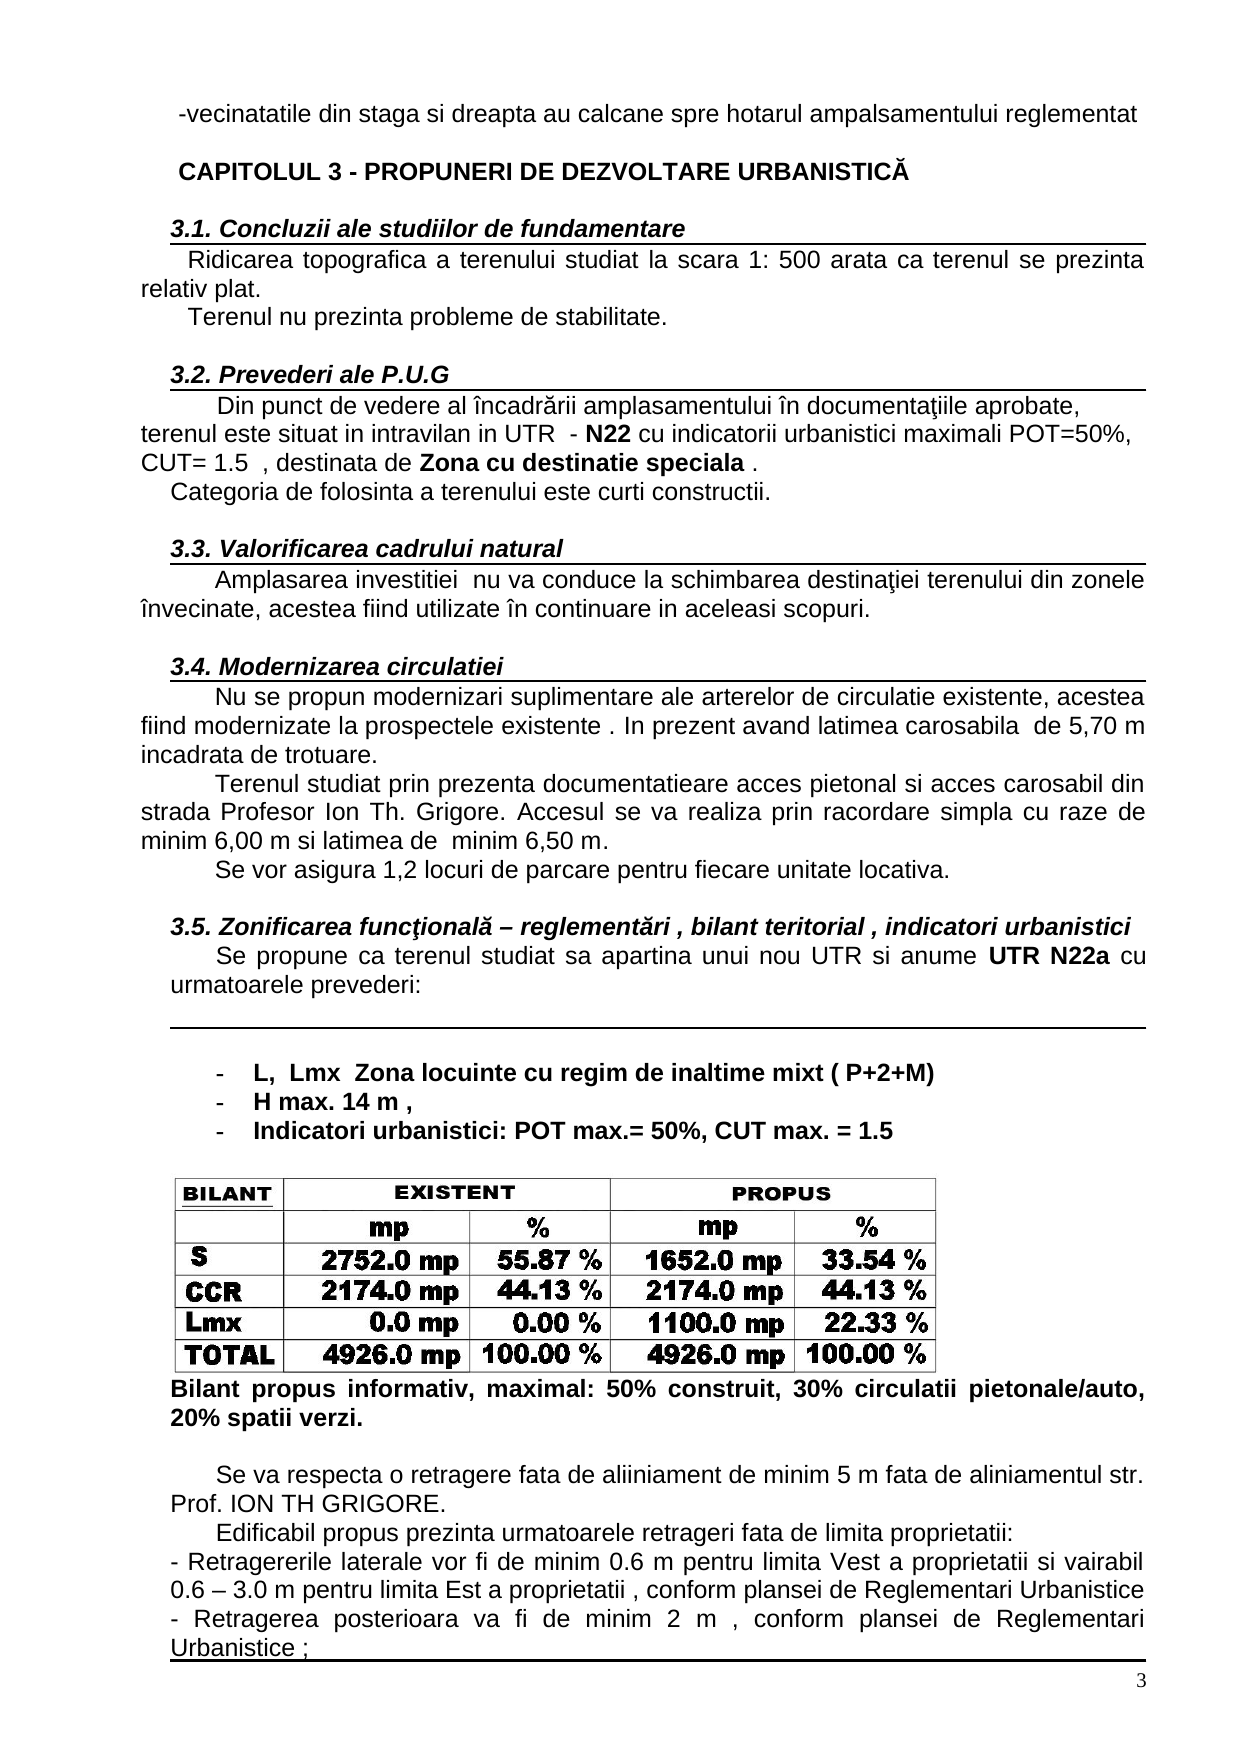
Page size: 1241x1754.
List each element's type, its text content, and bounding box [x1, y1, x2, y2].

text Ridicarea topografica a terenului studiat la scara 1: 500 arata ca terenul se prezinta relativ plat. [141, 245, 1146, 302]
text Se vor asigura 1,2 locuri de parcare pentru fiecare unitate locativa. [141, 855, 1146, 884]
text Amplasarea investitiei nu va conduce la schimbarea destinaţiei terenului din zonele învecinate, acestea fiind utilizate în continuare in aceleasi scopuri. [141, 565, 1146, 623]
text Terenul nu prezinta probleme de stabilitate. [141, 302, 1146, 331]
text Terenul studiat prin prezenta documentatieare acces pietonal si acces carosabil din strada Profesor Ion Th. Grigore. Accesul se va realiza prin racordare simpla cu raze de minim 6,00 m si latimea de minim 6,50 m. [141, 769, 1146, 855]
text -vecinatatile din staga si dreapta au calcane spre hotarul ampalsamentului reglementat [178, 99, 1146, 128]
text Categoria de folosinta a terenului este curti constructii. [141, 477, 1146, 506]
text - Retragererile laterale vor fi de minim 0.6 m pentru limita Vest a proprietatii si vairabil 0.6 – 3.0 m pentru limita Est a proprietatii , conform plansei de Reglementari Urbanistice [170, 1547, 1146, 1604]
list L, Lmx Zona locuinte cu regim de inaltime mixt ( P+2+M) [216, 1058, 1146, 1087]
text Se propune ca terenul studiat sa apartina unui nou UTR si anume UTR N22a cu urmatoarele prevederi: [170, 941, 1146, 999]
text - Retragerea posterioara va fi de minim 2 m , conform plansei de Reglementari Urbanistice ; [170, 1604, 1146, 1659]
text Nu se propun modernizari suplimentare ale arterelor de circulatie existente, acestea fiind modernizate la prospectele existente . In prezent avand latimea carosabila de 5,70 m incadrata de trotuare. [141, 682, 1146, 769]
text 3.2. Prevederi ale P.U.G [170, 360, 1146, 389]
text 3.1. Concluzii ale studiilor de fundamentare [170, 214, 1146, 243]
text 3.4. Modernizarea circulatiei [170, 652, 1146, 680]
list Indicatori urbanistici: POT max.= 50%, CUT max. = 1.5 [216, 1116, 1146, 1145]
text Bilant propus informativ, maximal: 50% construit, 30% circulatii pietonale/auto, 20% spatii verzi. [170, 1374, 1146, 1432]
text 3.5. Zonificarea funcţională – reglementări , bilant teritorial , indicatori urbanistici [170, 912, 1146, 941]
text 3.3. Valorificarea cadrului natural [170, 534, 1146, 563]
text Se va respecta o retragere fata de aliiniament de minim 5 m fata de aliniamentul str. Prof. ION TH GRIGORE. [170, 1460, 1146, 1518]
picture [170, 1173, 940, 1375]
text Din punct de vedere al încadrării amplasamentului în documentaţiile aprobate, terenul este situat in intravilan in UTR - N22 cu indicatorii urbanistici maximali POT=50%, CUT= 1.5 , destinata de Zona cu destinatie speciala . [141, 391, 1146, 477]
list H max. 14 m , [216, 1087, 1146, 1116]
text Edificabil propus prezinta urmatoarele retrageri fata de limita proprietatii: [170, 1518, 1146, 1547]
text CAPITOLUL 3 - PROPUNERI DE DEZVOLTARE URBANISTICĂ [178, 157, 1146, 185]
